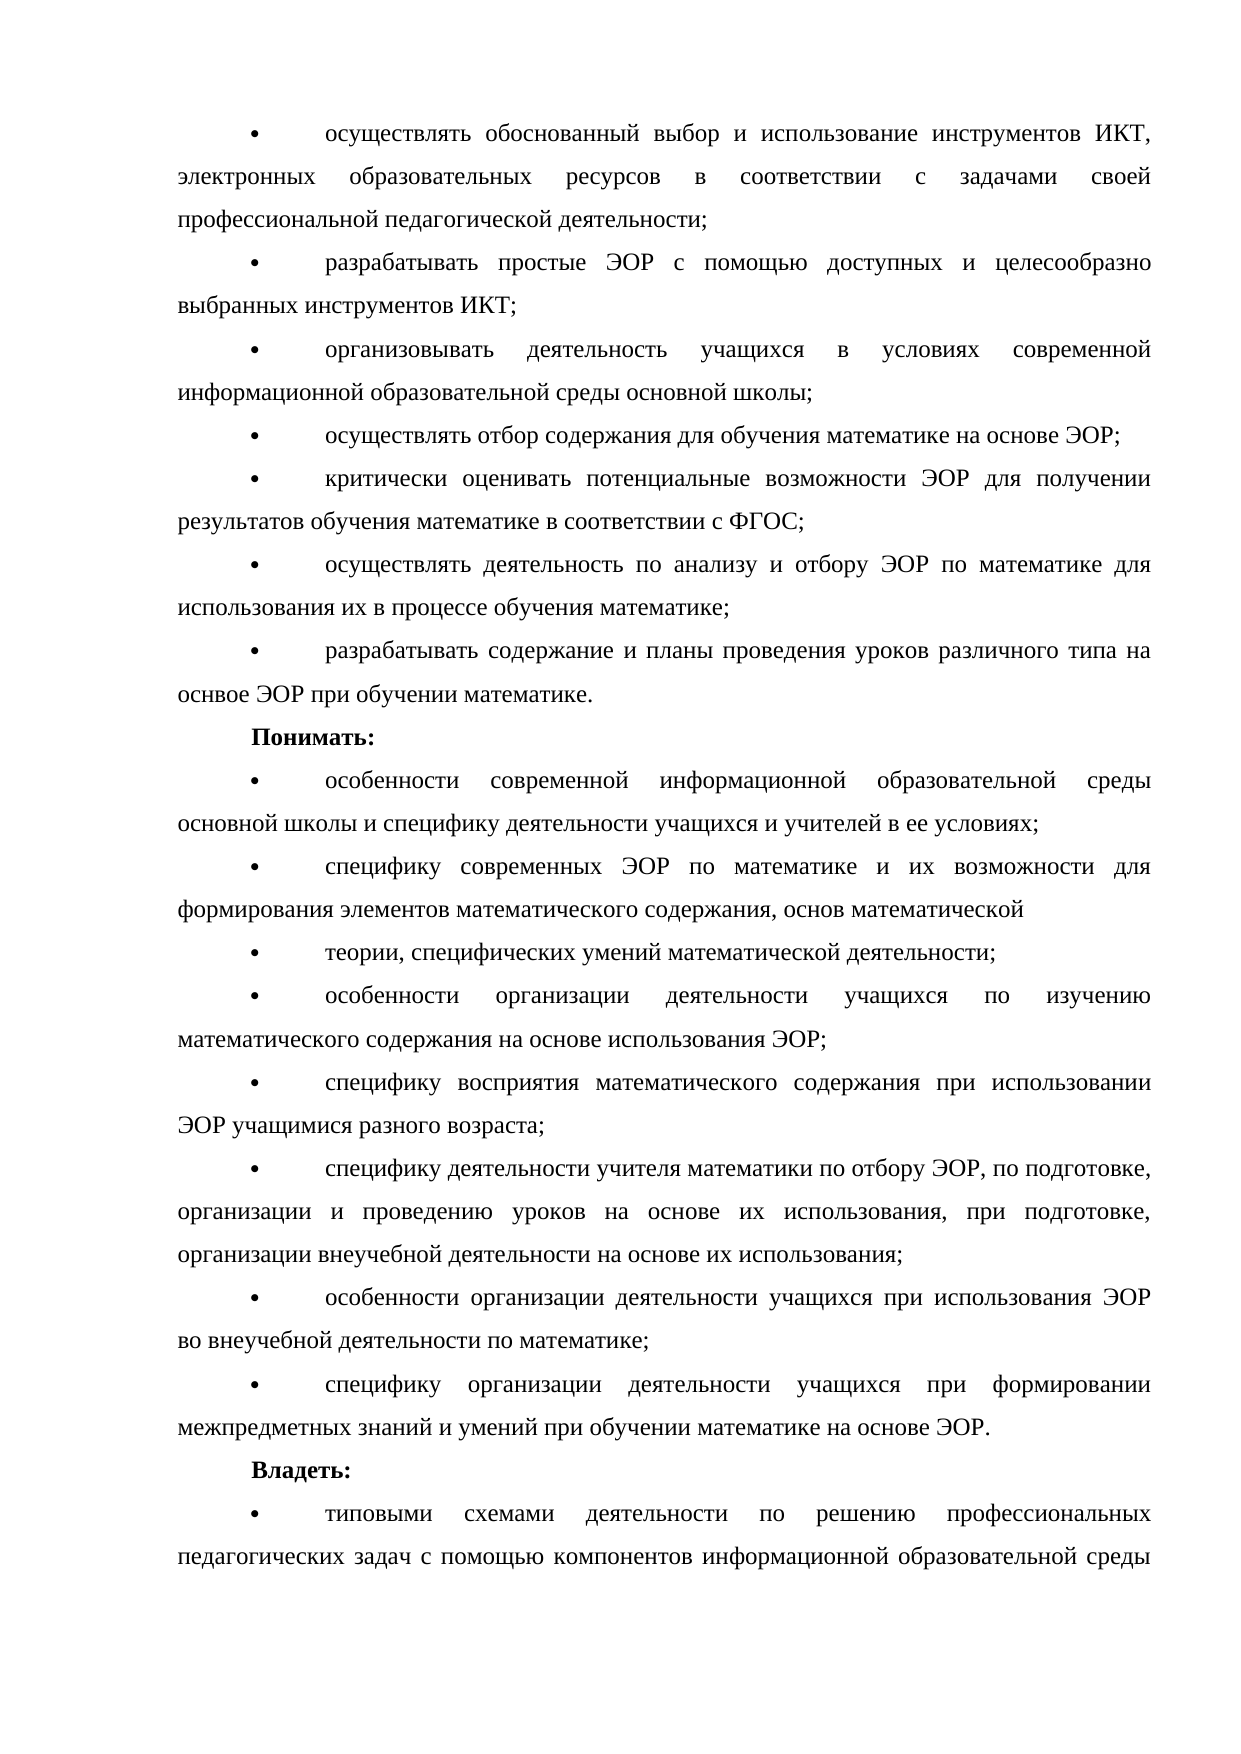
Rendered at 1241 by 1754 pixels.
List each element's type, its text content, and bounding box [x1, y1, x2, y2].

list критически оценивать потенциальные возможности ЭОР для получении результатов обучения математике в соответствии с ФГОС; [177, 463, 1152, 535]
list особенности организации деятельности учащихся по изучению математического содержания на основе использования ЭОР; [177, 981, 1152, 1052]
text Владеть: [177, 1455, 1152, 1484]
list специфику современных ЭОР по математике и их возможности для формирования элементов математического содержания, основ математической [177, 851, 1152, 923]
list осуществлять обоснованный выбор и использование инструментов ИКТ, электронных образовательных ресурсов в соответствии с задачами своей профессиональной педагогической деятельности; [177, 118, 1152, 233]
list организовывать деятельность учащихся в условиях современной информационной образовательной среды основной школы; [177, 334, 1152, 406]
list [177, 1498, 1152, 1570]
list разрабатывать простые ЭОР с помощью доступных и целесообразно выбранных инструментов ИКТ; [177, 247, 1152, 319]
list осуществлять отбор содержания для обучения математике на основе ЭОР; [177, 420, 1152, 449]
list особенности организации деятельности учащихся при использования ЭОР во внеучебной деятельности по математике; [177, 1282, 1152, 1354]
list специфику организации деятельности учащихся при формировании межпредметных знаний и умений при обучении математике на основе ЭОР. [177, 1369, 1152, 1441]
list разрабатывать содержание и планы проведения уроков различного типа на оснвое ЭОР при обучении математике. [177, 636, 1152, 707]
list теории, специфических умений математической деятельности; [177, 937, 1152, 966]
list особенности современной информационной образовательной среды основной школы и специфику деятельности учащихся и учителей в ее условиях; [177, 765, 1152, 837]
list специфику восприятия математического содержания при использовании ЭОР учащимися разного возраста; [177, 1067, 1152, 1139]
list специфику деятельности учителя математики по отбору ЭОР, по подготовке, организации и проведению уроков на основе их использования, при подготовке, организации внеучебной деятельности на основе их использования; [177, 1153, 1152, 1268]
list осуществлять деятельность по анализу и отбору ЭОР по математике для использования их в процессе обучения математике; [177, 549, 1152, 621]
text Понимать: [177, 722, 1152, 751]
